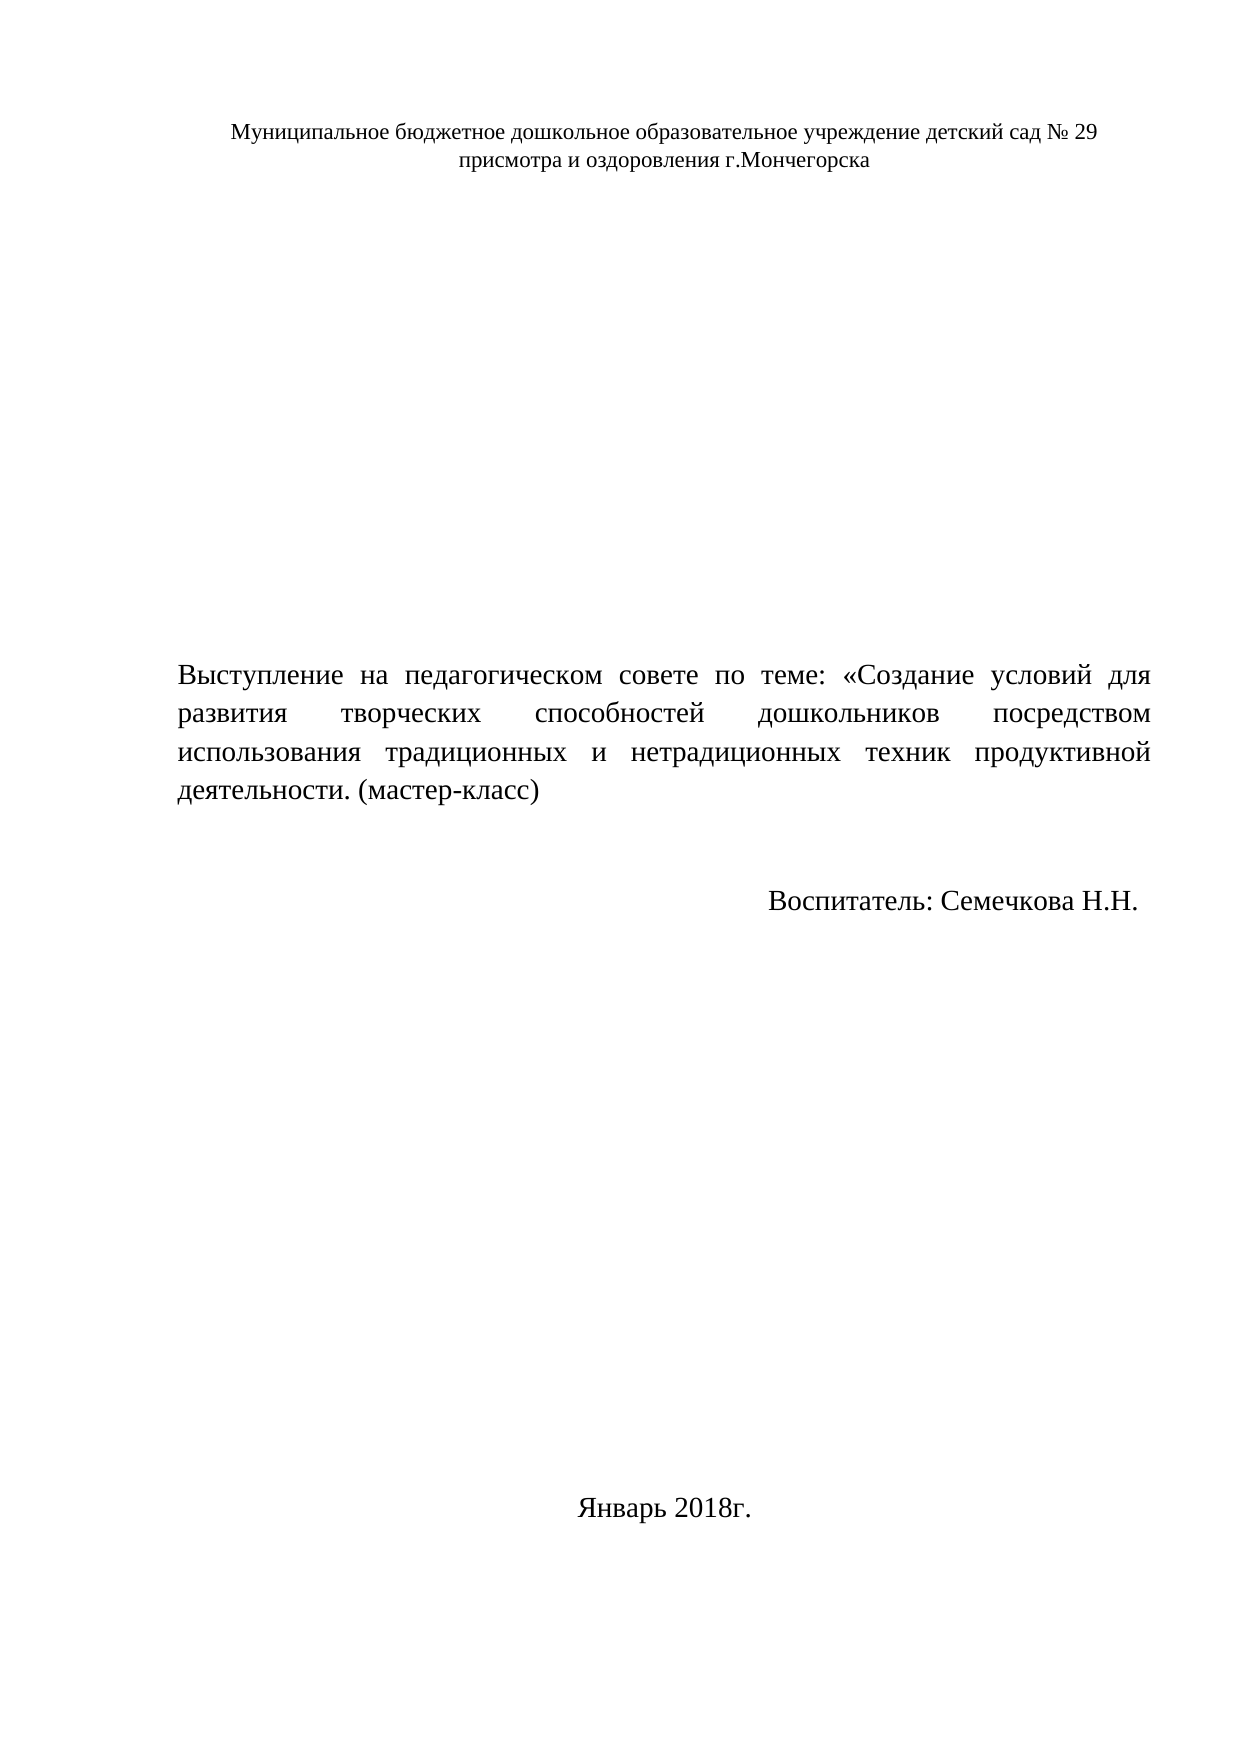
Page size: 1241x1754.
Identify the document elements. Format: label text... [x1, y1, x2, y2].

text Муниципальное бюджетное дошкольное образовательное учреждение детский сад № 29 присмотра и оздоровления г.Мончегорска [177, 118, 1152, 173]
text Выступление на педагогическом совете по теме: «Создание условий для развития творческих способностей дошкольников посредством использования традиционных и нетрадиционных техник продуктивной деятельности. (мастер-класс) [177, 657, 1152, 806]
text Воспитатель: Семечкова Н.Н. [177, 883, 1152, 916]
text Январь 2018г. [177, 1490, 1152, 1524]
